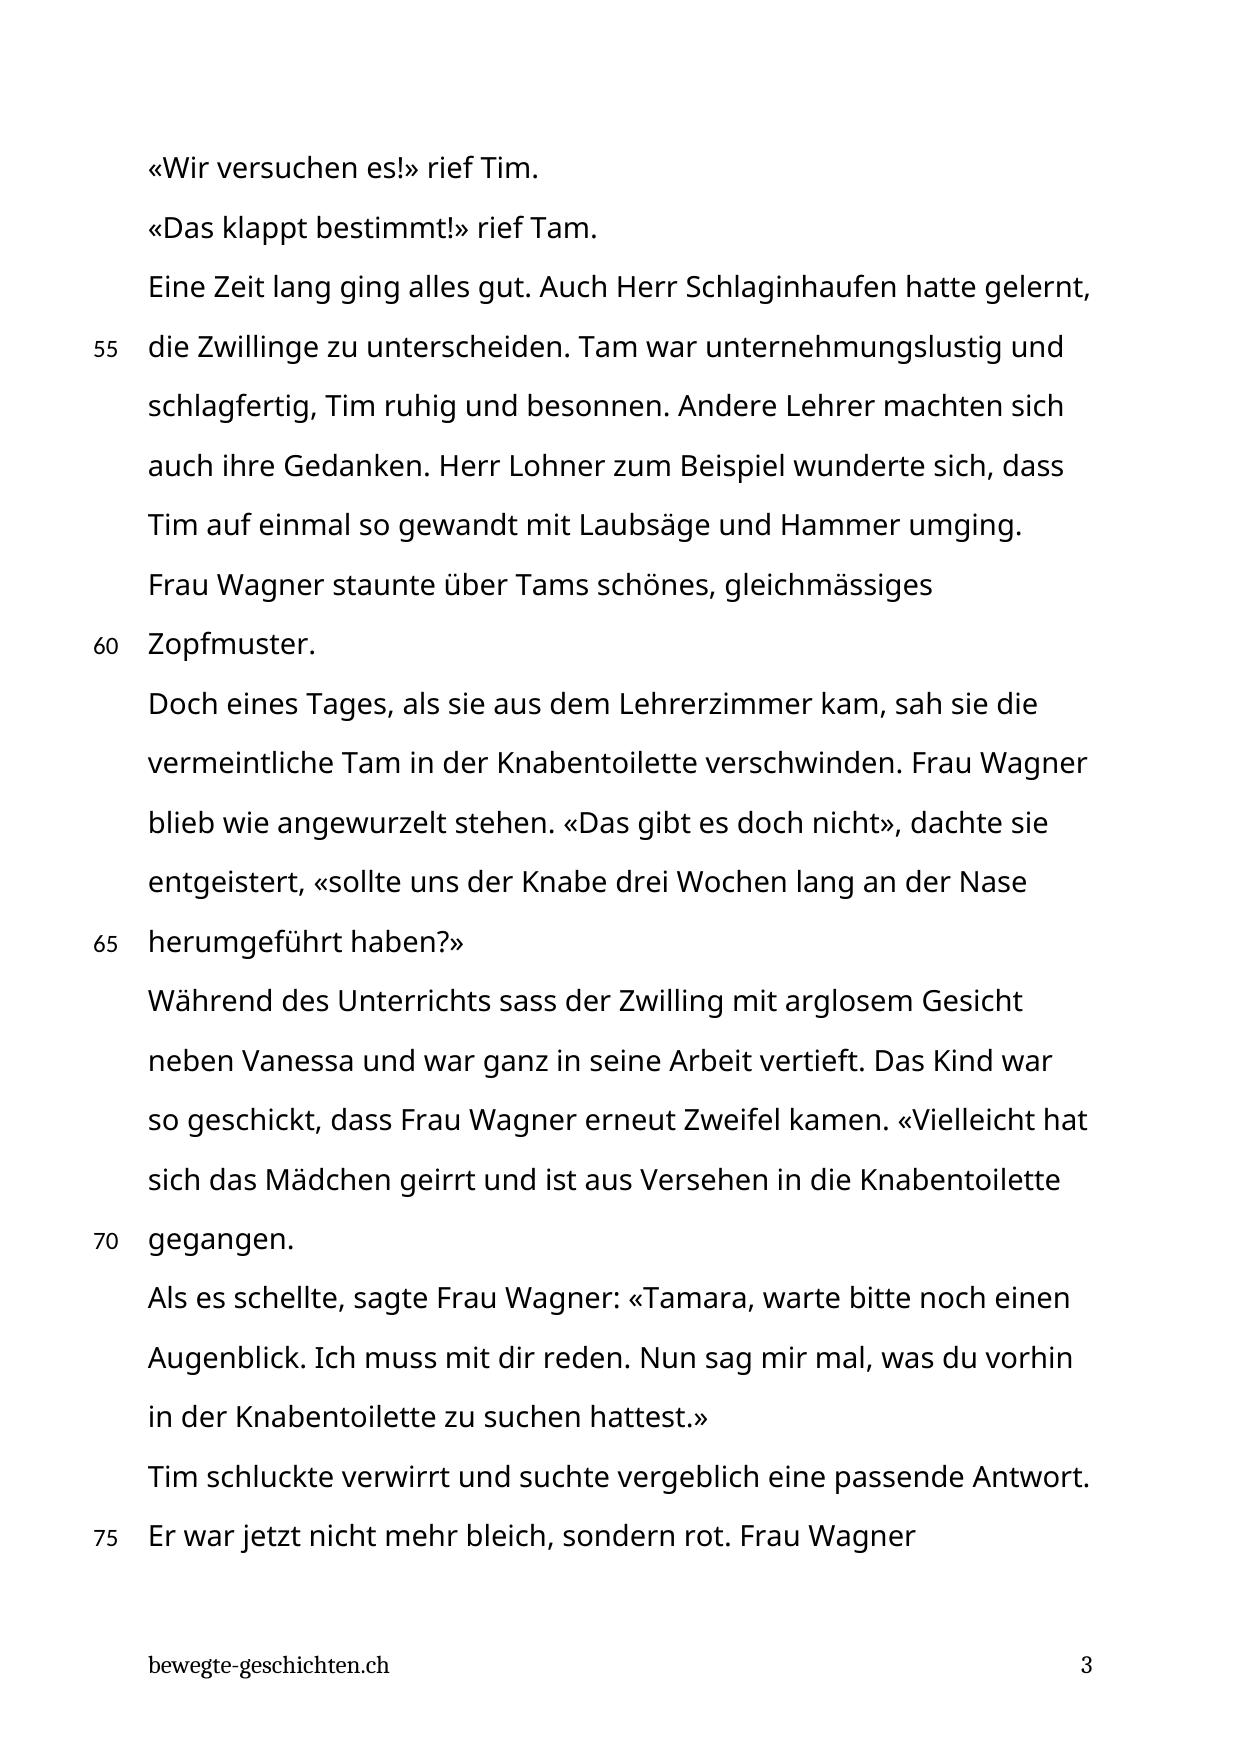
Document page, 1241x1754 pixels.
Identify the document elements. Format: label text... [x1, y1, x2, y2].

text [148, 1456, 1092, 1555]
text «Das klappt bestimmt!» rief Tam. [148, 207, 1092, 247]
text Während des Unterrichts sass der Zwilling mit arglosem Gesicht neben Vanessa und war ganz in seine Arbeit vertieft. Das Kind war so geschickt, dass Frau Wagner erneut Zweifel kamen. «Vielleicht hat sich das Mädchen geirrt und ist aus Versehen in die Knabentoilette gegangen. [148, 980, 1092, 1258]
text «Wir versuchen es!» rief Tim. [148, 148, 1092, 187]
text Eine Zeit lang ging alles gut. Auch Herr Schlaginhaufen hatte gelernt, die Zwillinge zu unterscheiden. Tam war unternehmungslustig und schlagfertig, Tim ruhig und besonnen. Andere Lehrer machten sich auch ihre Gedanken. Herr Lohner zum Beispiel wunderte sich, dass Tim auf einmal so gewandt mit Laubsäge und Hammer umging. Frau Wagner staunte über Tams schönes, gleichmässiges Zopfmuster. [148, 267, 1092, 663]
text Doch eines Tages, als sie aus dem Lehrerzimmer kam, sah sie die vermeintliche Tam in der Knabentoilette verschwinden. Frau Wagner blieb wie angewurzelt stehen. «Das gibt es doch nicht», dachte sie entgeistert, «sollte uns der Knabe drei Wochen lang an der Nase herumgeführt haben?» [148, 683, 1092, 961]
text Als es schellte, sagte Frau Wagner: «Tamara, warte bitte noch einen Augenblick. Ich muss mit dir reden. Nun sag mir mal, was du vorhin in der Knabentoilette zu suchen hattest.» [148, 1278, 1092, 1436]
